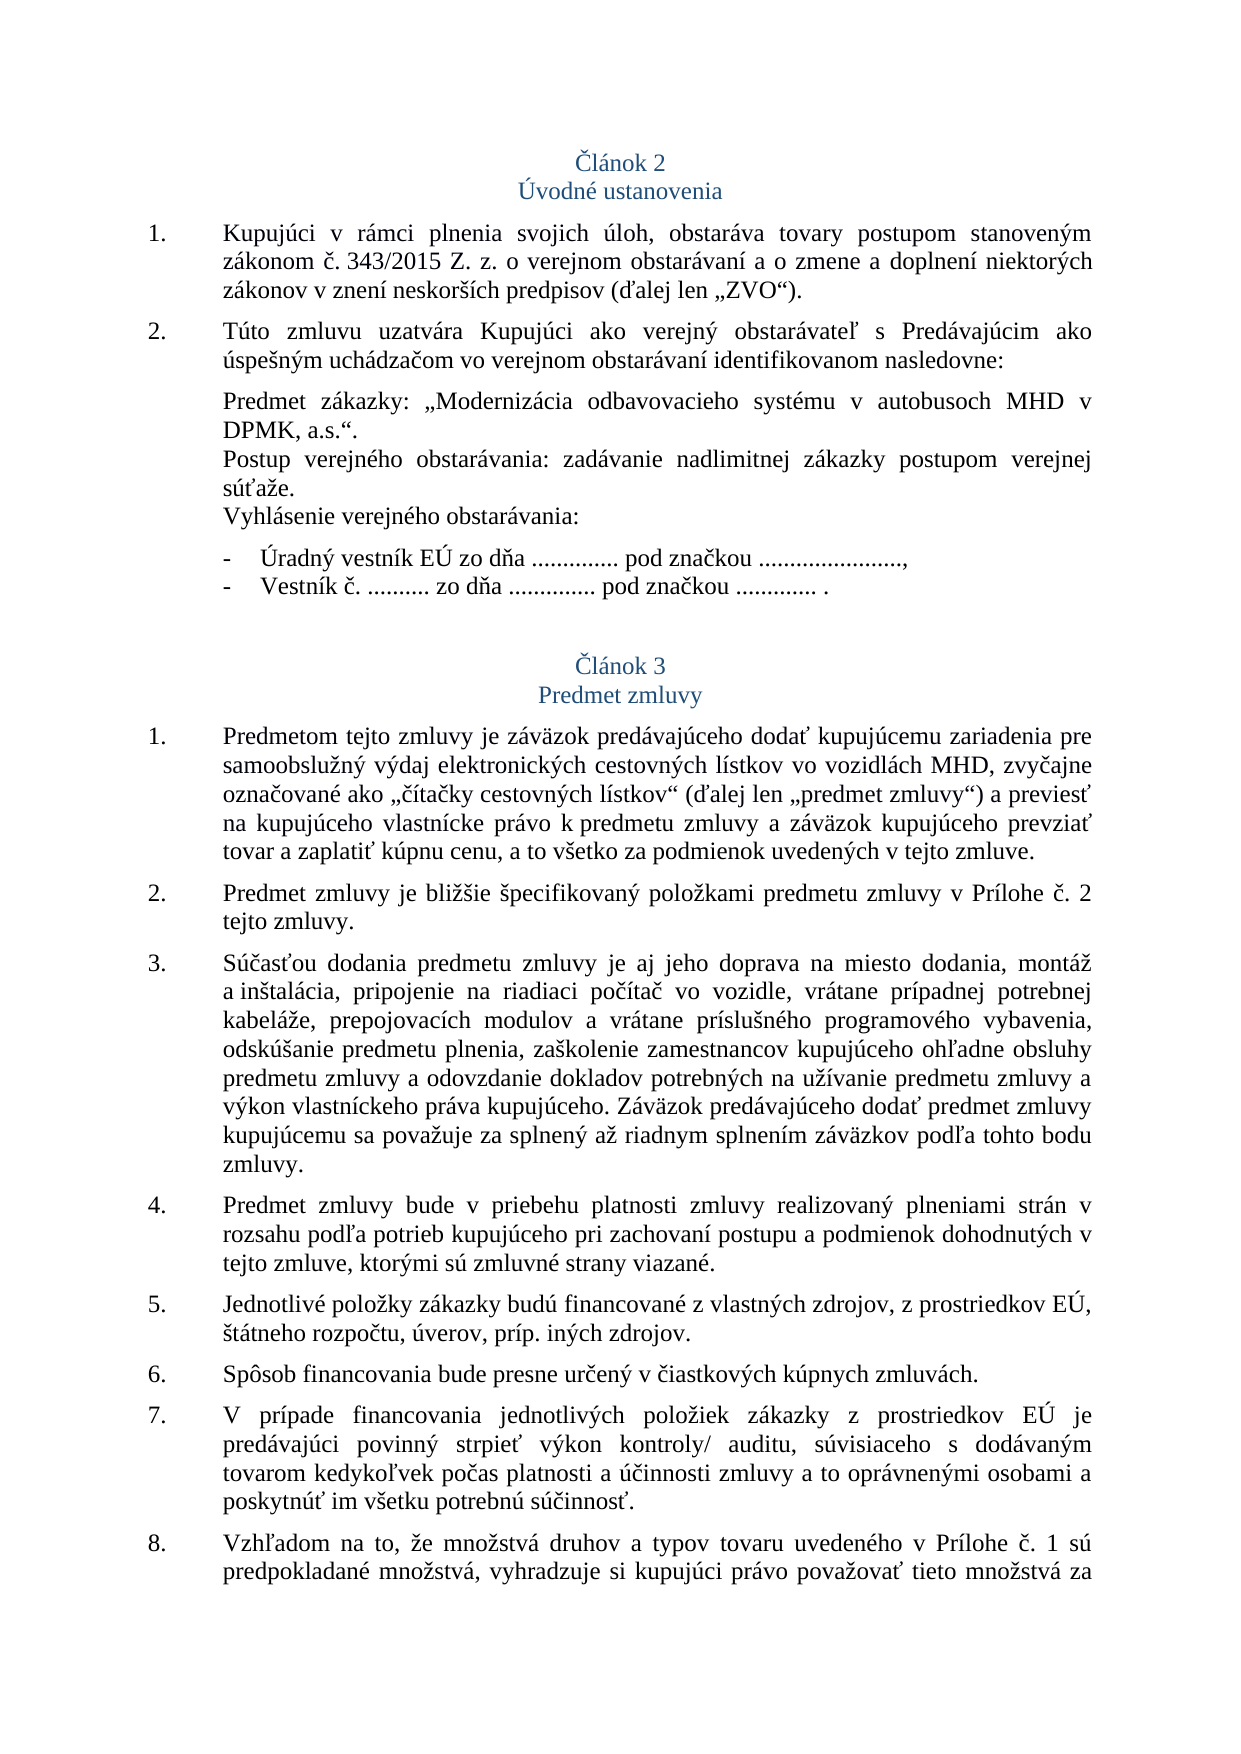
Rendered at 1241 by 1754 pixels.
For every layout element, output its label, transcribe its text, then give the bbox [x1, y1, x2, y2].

text Predmet zákazky: „Modernizácia odbavovacieho systému v autobusoch MHD v DPMK, a.s.“. [223, 386, 1093, 444]
list Súčasťou dodania predmetu zmluvy je aj jeho doprava na miesto dodania, montáž a inštalácia, pripojenie na riadiaci počítač vo vozidle, vrátane prípadnej potrebnej kabeláže, prepojovacích modulov a vrátane príslušného programového vybavenia, odskúšanie predmetu plnenia, zaškolenie zamestnancov kupujúceho ohľadne obsluhy predmetu zmluvy a odovzdanie dokladov potrebných na užívanie predmetu zmluvy a výkon vlastníckeho práva kupujúceho. Záväzok predávajúceho dodať predmet zmluvy kupujúcemu sa považuje za splnený až riadnym splnením záväzkov podľa tohto bodu zmluvy. [148, 948, 1093, 1178]
list Jednotlivé položky zákazky budú financované z vlastných zdrojov, z prostriedkov EÚ, štátneho rozpočtu, úverov, príp. iných zdrojov. [148, 1289, 1093, 1346]
text Úvodné ustanovenia [148, 176, 1093, 205]
list Túto zmluvu uzatvára Kupujúci ako verejný obstarávateľ s Predávajúcim ako úspešným uchádzačom vo verejnom obstarávaní identifikovanom nasledovne: [148, 316, 1093, 374]
text Postup verejného obstarávania: zadávanie nadlimitnej zákazky postupom verejnej súťaže. [223, 444, 1093, 501]
text Vyhlásenie verejného obstarávania: [223, 501, 1093, 530]
list Predmet zmluvy bude v priebehu platnosti zmluvy realizovaný plneniami strán v rozsahu podľa potrieb kupujúceho pri zachovaní postupu a podmienok dohodnutých v tejto zmluve, ktorými sú zmluvné strany viazané. [148, 1190, 1093, 1276]
list Predmet zmluvy je bližšie špecifikovaný položkami predmetu zmluvy v Prílohe č. 2 tejto zmluvy. [148, 878, 1093, 935]
list V prípade financovania jednotlivých položiek zákazky z prostriedkov EÚ je predávajúci povinný strpieť výkon kontroly/ auditu, súvisiaceho s dodávaným tovarom kedykoľvek počas platnosti a účinnosti zmluvy a to oprávnenými osobami a poskytnúť im všetku potrebnú súčinnosť. [148, 1400, 1093, 1515]
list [148, 1528, 1093, 1585]
list Kupujúci v rámci plnenia svojich úloh, obstaráva tovary postupom stanoveným zákonom č. 343/2015 Z. z. o verejnom obstarávaní a o zmene a doplnení niektorých zákonov v znení neskorších predpisov (ďalej len „ZVO“). [148, 218, 1093, 304]
list Spôsob financovania bude presne určený v čiastkových kúpnych zmluvách. [148, 1359, 1093, 1388]
list Predmetom tejto zmluvy je záväzok predávajúceho dodať kupujúcemu zariadenia pre samoobslužný výdaj elektronických cestovných lístkov vo vozidlách MHD, zvyčajne označované ako „čítačky cestovných lístkov“ (ďalej len „predmet zmluvy“) a previesť na kupujúceho vlastnícke právo k predmetu zmluvy a záväzok kupujúceho prevziať tovar a zaplatiť kúpnu cenu, a to všetko za podmienok uvedených v tejto zmluve. [148, 721, 1093, 865]
list Úradný vestník EÚ zo dňa .............. pod značkou ......................., [223, 543, 1093, 571]
list Vestník č. .......... zo dňa .............. pod značkou ............. . [223, 571, 1093, 600]
text Predmet zmluvy [148, 680, 1093, 709]
